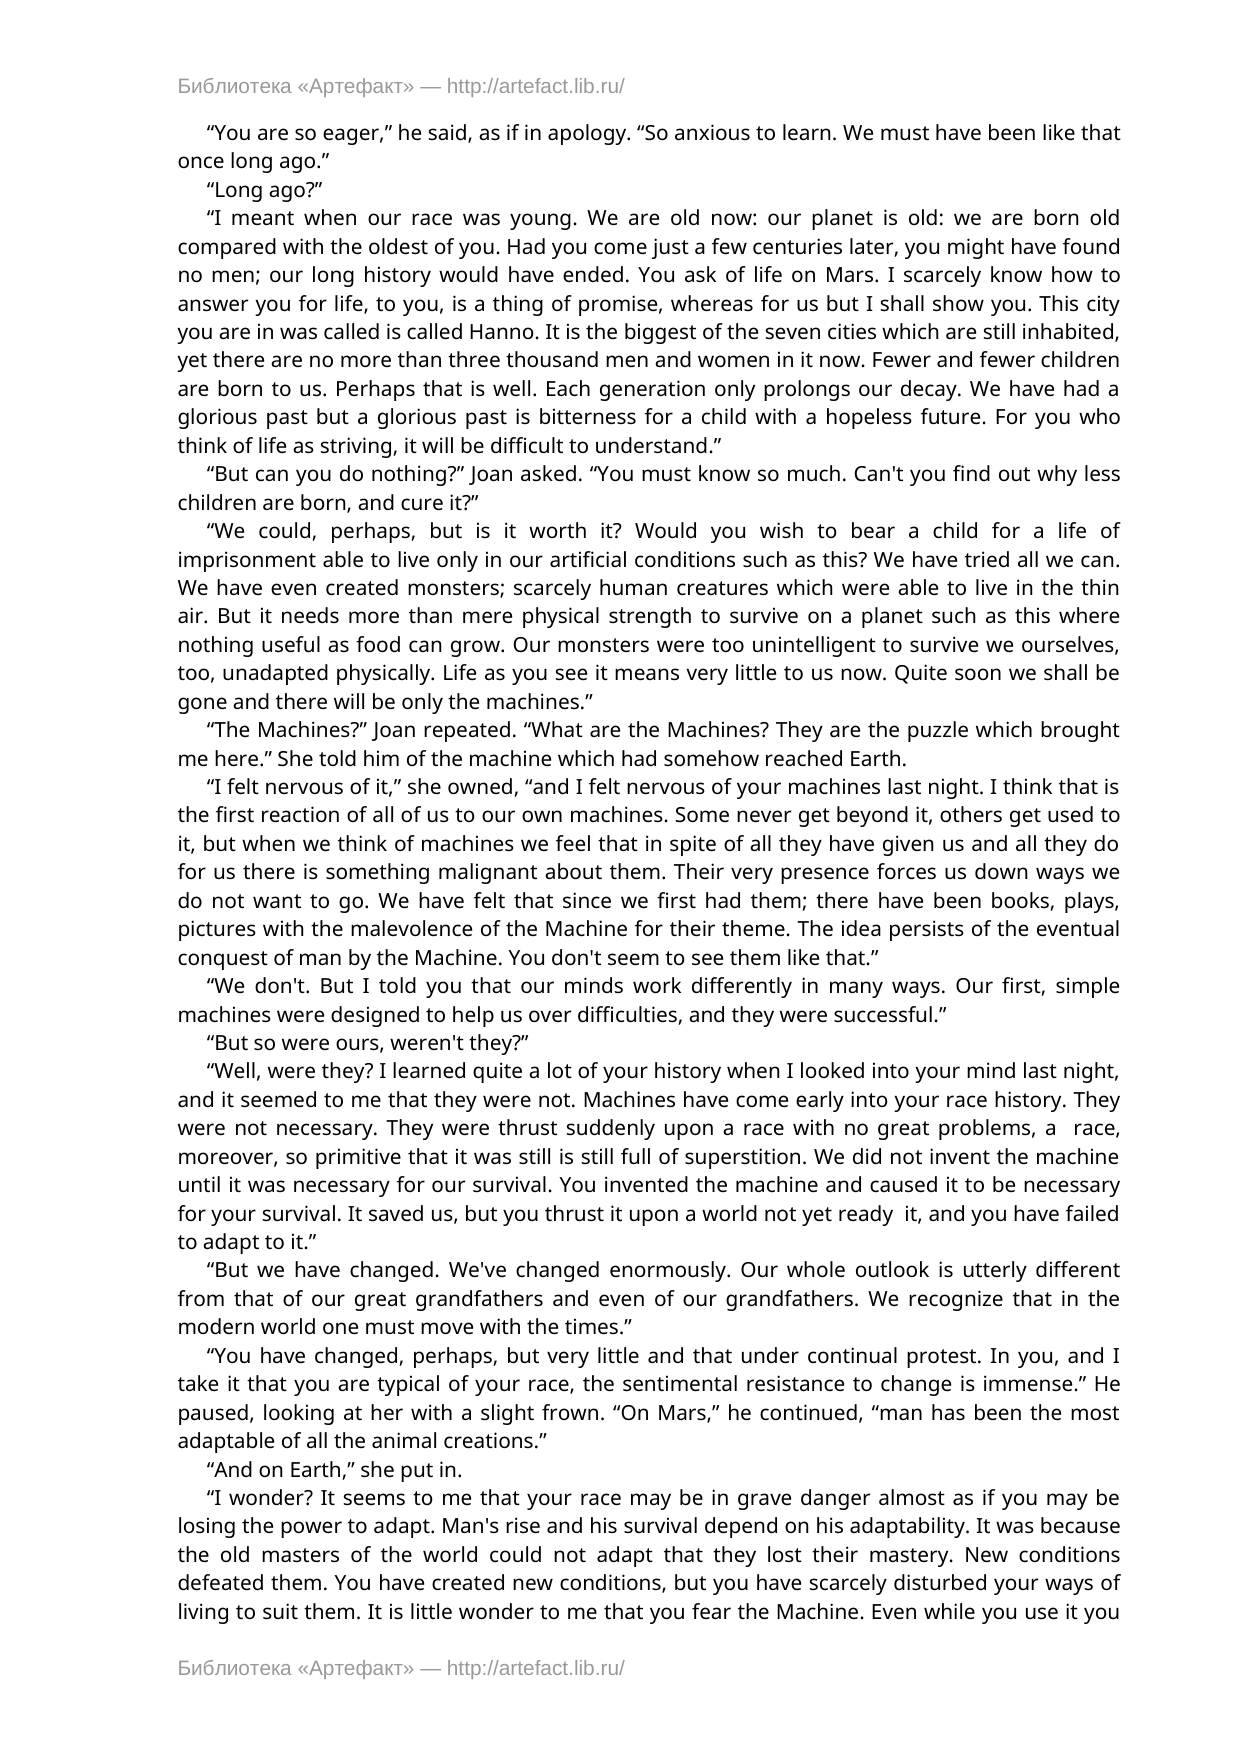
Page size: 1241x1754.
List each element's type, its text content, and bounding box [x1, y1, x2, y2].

text “We don't. But I told you that our minds work differently in many ways. Our first, simple machines were designed to help us over difficulties, and they were successful.” [177, 971, 1122, 1028]
text “And on Earth,” she put in. [177, 1455, 1122, 1483]
text “Long ago?” [177, 175, 1122, 203]
text “We could, perhaps, but is it worth it? Would you wish to bear a child for a life of imprisonment able to live only in our artificial conditions such as this? We have tried all we can. We have even created monsters; scarcely human creatures which were able to live in the thin air. But it needs more than mere physical strength to survive on a planet such as this where nothing useful as food can grow. Our monsters were too unintelligent to survive we ourselves, too, unadapted physically. Life as you see it means very little to us now. Quite soon we shall be gone and there will be only the machines.” [177, 516, 1122, 715]
text “But so were ours, weren't they?” [177, 1028, 1122, 1057]
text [177, 1483, 1122, 1625]
text “You are so eager,” he said, as if in apology. “So anxious to learn. We must have been like that once long ago.” [177, 118, 1122, 175]
text “The Machines?” Joan repeated. “What are the Machines? They are the puzzle which brought me here.” She told him of the machine which had somehow reached Earth. [177, 715, 1122, 772]
text “Well, were they? I learned quite a lot of your history when I looked into your mind last night, and it seemed to me that they were not. Machines have come early into your race history. They were not necessary. They were thrust suddenly upon a race with no great problems, a race, moreover, so primitive that it was still is still full of superstition. We did not invent the machine until it was necessary for our survival. You invented the machine and caused it to be necessary for your survival. It saved us, but you thrust it upon a world not yet ready it, and you have failed to adapt to it.” [177, 1057, 1122, 1256]
text “You have changed, perhaps, but very little and that under continual protest. In you, and I take it that you are typical of your race, the sentimental resistance to change is immense.” He paused, looking at her with a slight frown. “On Mars,” he continued, “man has been the most adaptable of all the animal creations.” [177, 1341, 1122, 1455]
text “I felt nervous of it,” she owned, “and I felt nervous of your machines last night. I think that is the first reaction of all of us to our own machines. Some never get beyond it, others get used to it, but when we think of machines we feel that in spite of all they have given us and all they do for us there is something malignant about them. Their very presence forces us down ways we do not want to go. We have felt that since we first had them; there have been books, plays, pictures with the malevolence of the Machine for their theme. The idea persists of the eventual conquest of man by the Machine. You don't seem to see them like that.” [177, 772, 1122, 971]
text “But can you do nothing?” Joan asked. “You must know so much. Can't you find out why less children are born, and cure it?” [177, 459, 1122, 516]
text “But we have changed. We've changed enormously. Our whole outlook is utterly different from that of our great grandfathers and even of our grandfathers. We recognize that in the modern world one must move with the times.” [177, 1256, 1122, 1341]
text “I meant when our race was young. We are old now: our planet is old: we are born old compared with the oldest of you. Had you come just a few centuries later, you might have found no men; our long history would have ended. You ask of life on Mars. I scarcely know how to answer you for life, to you, is a thing of promise, whereas for us but I shall show you. This city you are in was called is called Hanno. It is the biggest of the seven cities which are still inhabited, yet there are no more than three thousand men and women in it now. Fewer and fewer children are born to us. Perhaps that is well. Each generation only prolongs our decay. We have had a glorious past but a glorious past is bitterness for a child with a hopeless future. For you who think of life as striving, it will be difficult to understand.” [177, 203, 1122, 459]
